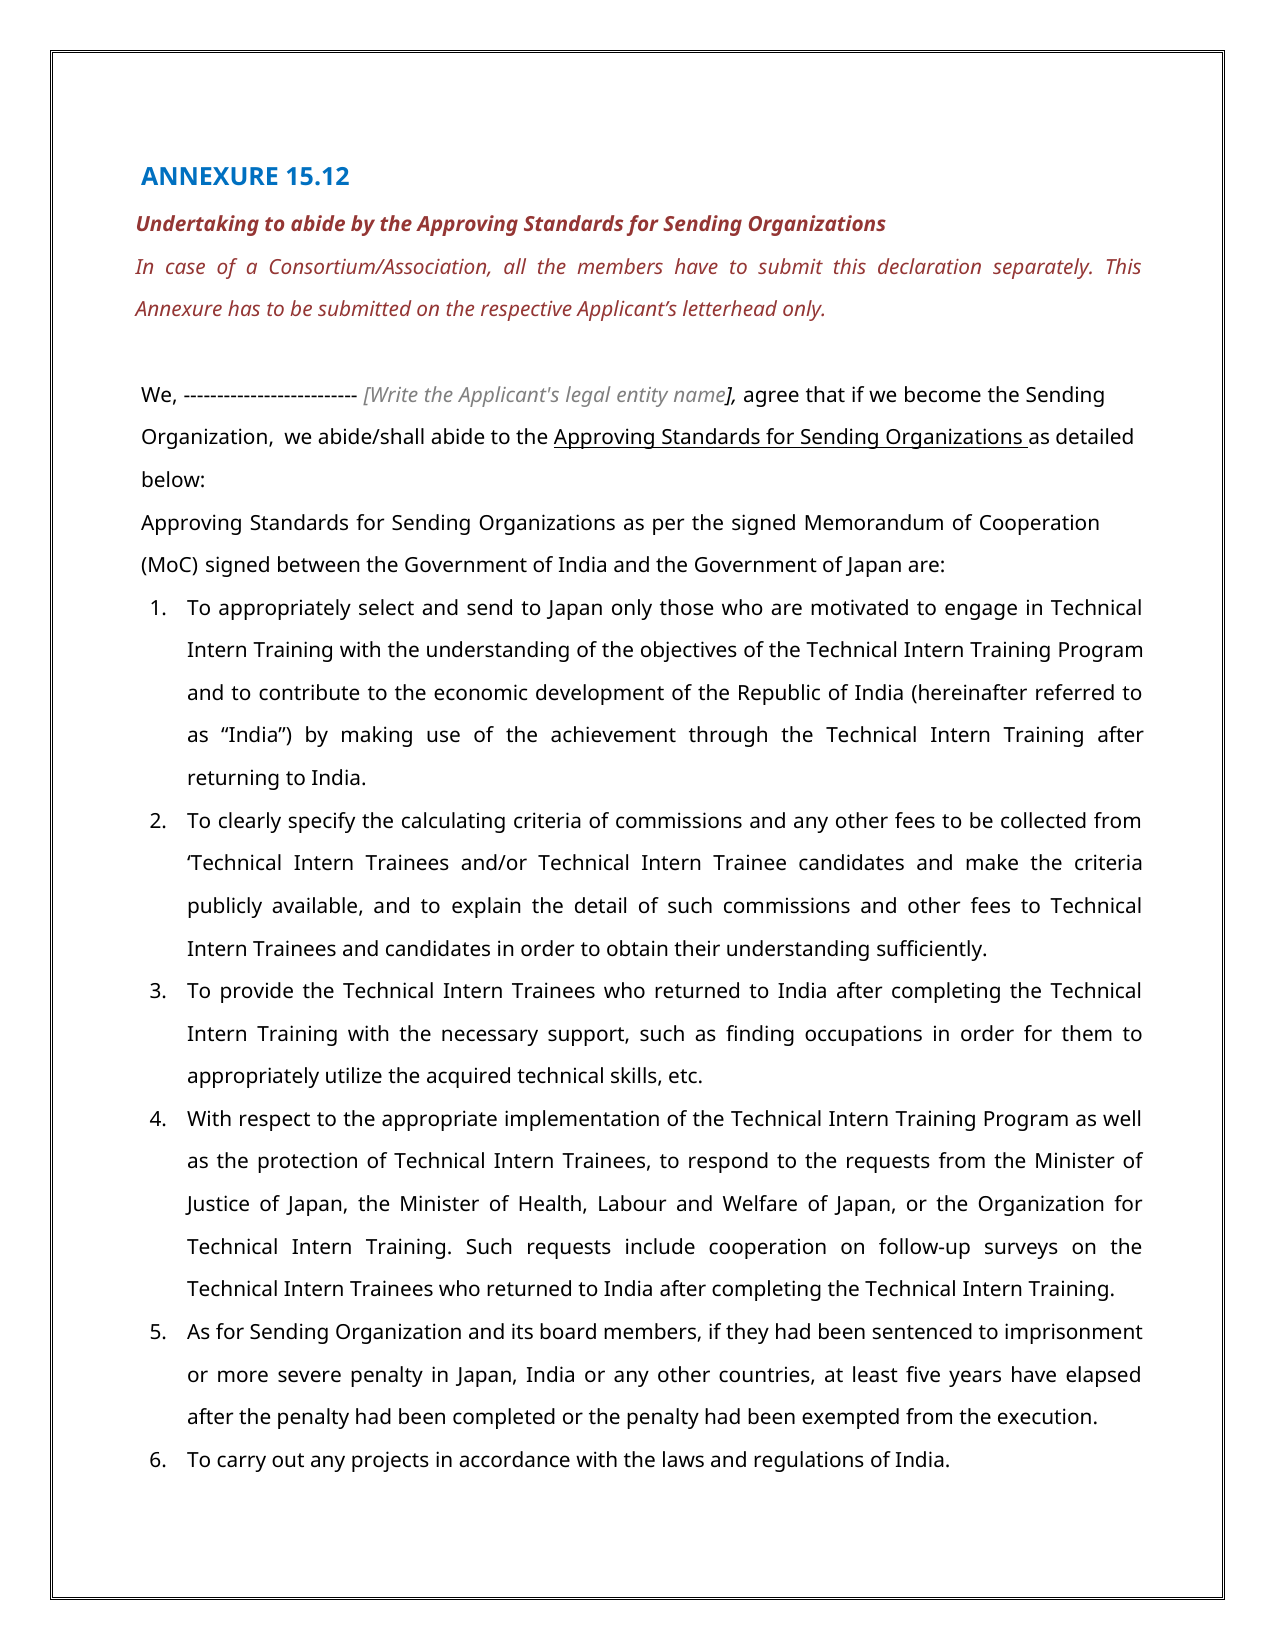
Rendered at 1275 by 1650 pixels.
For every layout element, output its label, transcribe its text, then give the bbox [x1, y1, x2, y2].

list To provide the Technical Intern Trainees who returned to India after completing the Technical Intern Training with the necessary support, such as finding occupations in order for them to appropriately utilize the acquired technical skills, etc. [149, 976, 1144, 1090]
text Undertaking to abide by the Approving Standards for Sending Organizations [135, 209, 1144, 238]
list With respect to the appropriate implementation of the Technical Intern Training Program as well as the protection of Technical Intern Trainees, to respond to the requests from the Minister of Justice of Japan, the Minister of Health, Labour and Welfare of Japan, or the Organization for Technical Intern Training. Such requests include cooperation on follow-up surveys on the Technical Intern Trainees who returned to India after completing the Technical Intern Training. [149, 1104, 1144, 1303]
list To appropriately select and send to Japan only those who are motivated to engage in Technical Intern Training with the understanding of the objectives of the Technical Intern Training Program and to contribute to the economic development of the Republic of India (hereinafter referred to as “India”) by making use of the achievement through the Technical Intern Training after returning to India. [149, 593, 1144, 792]
text Approving Standards for Sending Organizations as per the signed Memorandum of Cooperation (MoC) signed between the Government of India and the Government of Japan are: [141, 508, 1144, 579]
list As for Sending Organization and its board members, if they had been sentenced to imprisonment or more severe penalty in Japan, India or any other countries, at least five years have elapsed after the penalty had been completed or the penalty had been exempted from the execution. [149, 1317, 1144, 1431]
text We, -------------------------- [Write the Applicant's legal entity name], agree that if we become the Sending Organization, we abide/shall abide to the Approving Standards for Sending Organizations as detailed below: [141, 380, 1144, 493]
text In case of a Consortium/Association, all the members have to submit this declaration separately. This Annexure has to be submitted on the respective Applicant’s letterhead only. [135, 252, 1144, 323]
list To carry out any projects in accordance with the laws and regulations of India. [149, 1445, 1144, 1473]
subtitle ANNEXURE 15.12 [141, 158, 1144, 192]
list To clearly specify the calculating criteria of commissions and any other fees to be collected from ‘Technical Intern Trainees and/or Technical Intern Trainee candidates and make the criteria publicly available, and to explain the detail of such commissions and other fees to Technical Intern Trainees and candidates in order to obtain their understanding sufficiently. [149, 806, 1144, 962]
